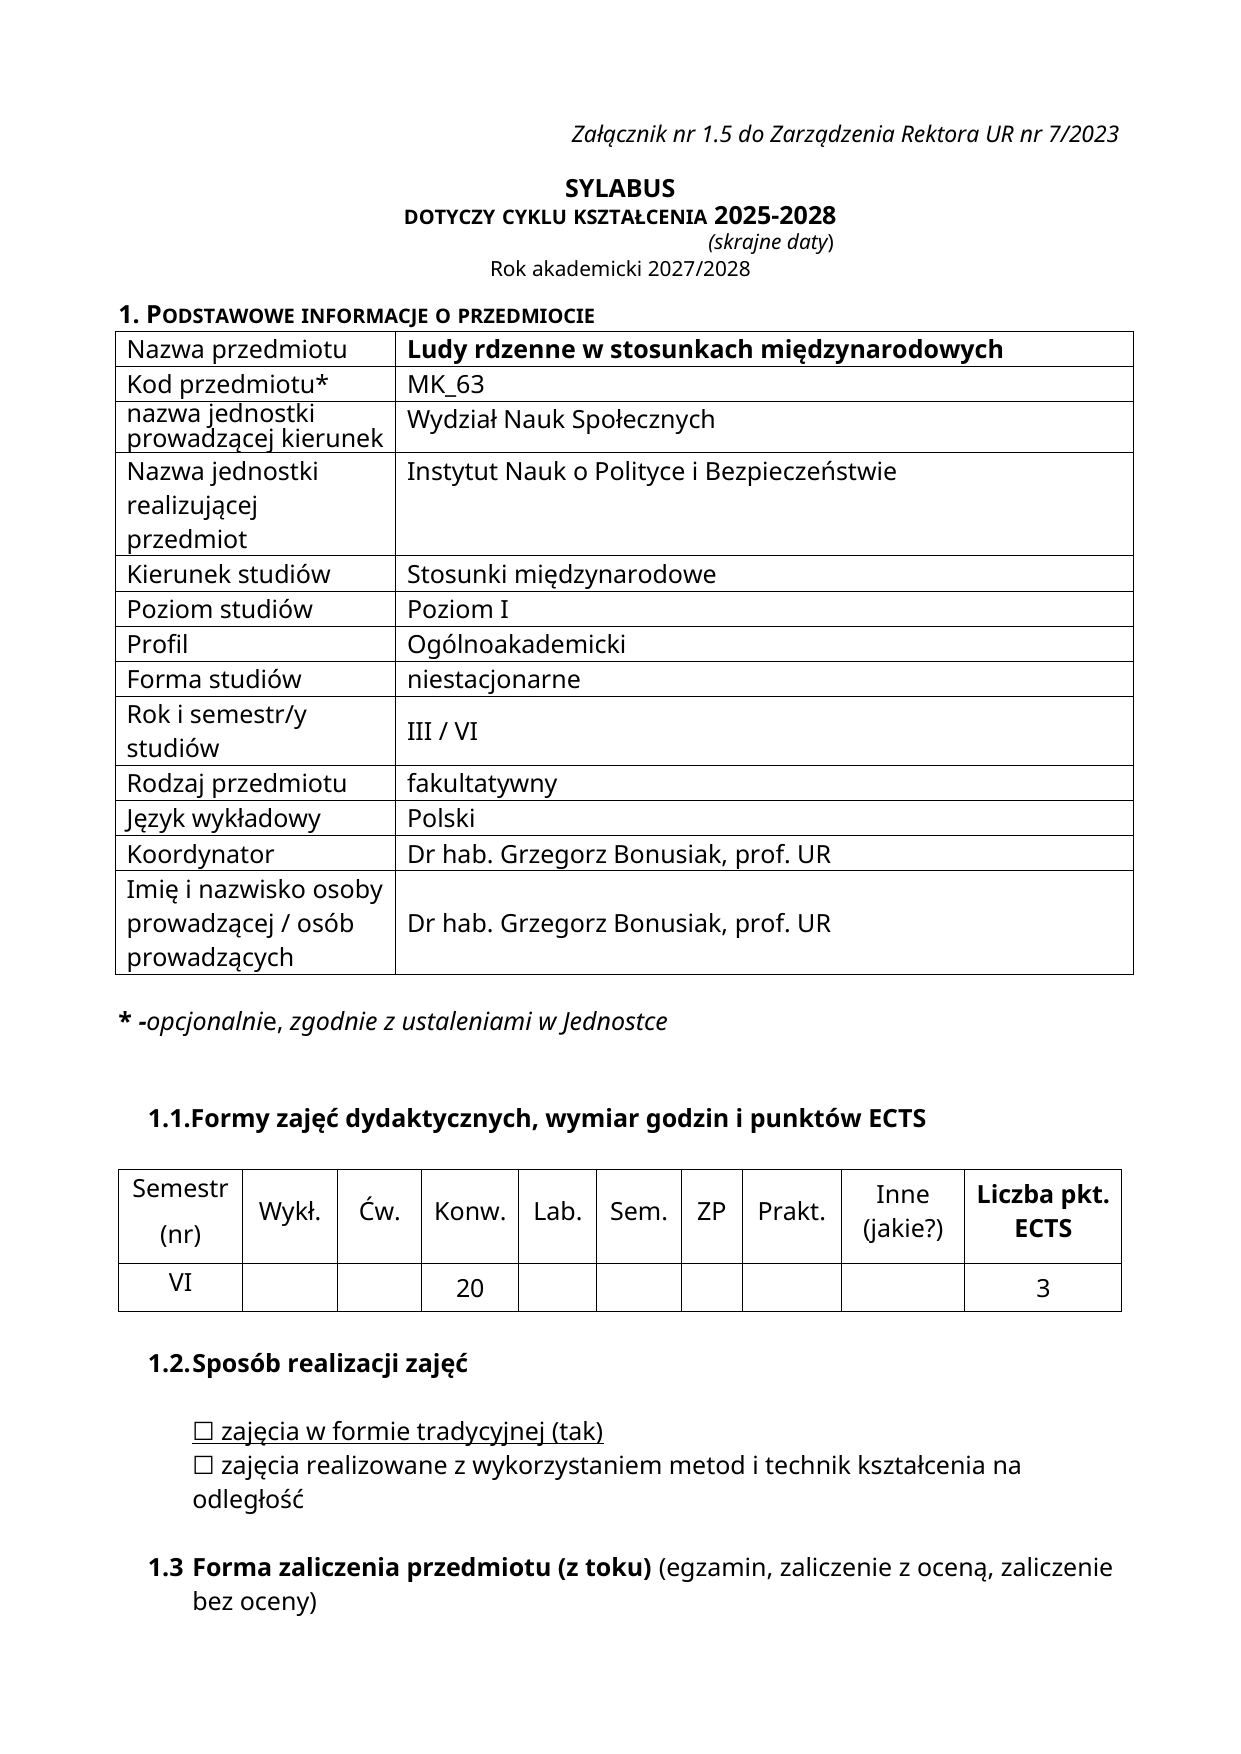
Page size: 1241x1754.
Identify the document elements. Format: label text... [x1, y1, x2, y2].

table_cell [243, 1264, 337, 1311]
table_cell Dr hab. Grzegorz Bonusiak, prof. UR [396, 836, 1133, 870]
table_cell III / VI [396, 697, 1133, 765]
text 1. Podstawowe informacje o przedmiocie [118, 297, 1122, 331]
table_cell MK_63 [396, 367, 1133, 401]
table_cell 3 [965, 1264, 1121, 1311]
table_header Liczba pkt. ECTS [965, 1170, 1121, 1263]
table_cell Profil [116, 627, 395, 661]
table_cell [519, 1264, 596, 1311]
text Załącznik nr 1.5 do Zarządzenia Rektora UR nr 7/2023 [118, 118, 1122, 149]
table_cell [338, 1264, 421, 1311]
table_cell Instytut Nauk o Polityce i Bezpieczeństwie [396, 453, 1133, 555]
table_header Lab. [519, 1170, 596, 1263]
table_cell Wydział Nauk Społecznych [396, 402, 1133, 452]
table_cell Polski [396, 801, 1133, 835]
text Rok akademicki 2027/2028 [118, 254, 1122, 283]
table_header Ćw. [338, 1170, 421, 1263]
text (skrajne daty) [634, 229, 1122, 254]
table_header ZP [682, 1170, 742, 1263]
table_header Konw. [422, 1170, 518, 1263]
table_header Prakt. [743, 1170, 841, 1263]
text dotyczy cyklu kształcenia 2025-2028 [118, 204, 1122, 229]
table_cell [682, 1264, 742, 1311]
table_cell Język wykładowy [116, 801, 395, 835]
table_cell 20 [422, 1264, 518, 1311]
table_cell [597, 1264, 681, 1311]
text ☐ zajęcia w formie tradycyjnej (tak) [192, 1414, 1122, 1448]
text 1.1.Formy zajęć dydaktycznych, wymiar godzin i punktów ECTS [148, 1101, 1122, 1135]
text 1.2. Sposób realizacji zajęć [148, 1346, 1122, 1380]
table_header Ludy rdzenne w stosunkach międzynarodowych [396, 332, 1133, 366]
table_header Inne (jakie?) [842, 1170, 964, 1263]
text SYLABUS [118, 170, 1122, 204]
text * -opcjonalnie, zgodnie z ustaleniami w Jednostce [118, 1004, 1122, 1038]
table_cell Rok i semestr/y studiów [116, 697, 395, 765]
text ☐ zajęcia realizowane z wykorzystaniem metod i technik kształcenia na odległość [192, 1448, 1122, 1516]
table_cell fakultatywny [396, 766, 1133, 800]
table_header Nazwa przedmiotu [116, 332, 395, 366]
table_cell niestacjonarne [396, 662, 1133, 696]
table_cell Koordynator [116, 836, 395, 870]
table_cell Rodzaj przedmiotu [116, 766, 395, 800]
text 1.3 Forma zaliczenia przedmiotu (z toku) (egzamin, zaliczenie z oceną, zaliczenie bez oceny) [148, 1550, 1122, 1618]
table_cell [842, 1264, 964, 1311]
table_cell Poziom studiów [116, 592, 395, 626]
table_cell Nazwa jednostki realizującej przedmiot [116, 453, 395, 555]
table_cell Forma studiów [116, 662, 395, 696]
table_cell Stosunki międzynarodowe [396, 556, 1133, 591]
table_header Sem. [597, 1170, 681, 1263]
table_cell Poziom I [396, 592, 1133, 626]
table_header Wykł. [243, 1170, 337, 1263]
table_cell Ogólnoakademicki [396, 627, 1133, 661]
table_cell Imię i nazwisko osoby prowadzącej / osób prowadzących [116, 871, 395, 973]
table_cell [743, 1264, 841, 1311]
table_cell Kierunek studiów [116, 556, 395, 591]
table_cell nazwa jednostki prowadzącej kierunek [116, 402, 395, 452]
table_cell Kod przedmiotu* [116, 367, 395, 401]
table_cell VI [119, 1264, 242, 1311]
table_header Semestr (nr) [119, 1170, 242, 1263]
table_cell Dr hab. Grzegorz Bonusiak, prof. UR [396, 871, 1133, 973]
